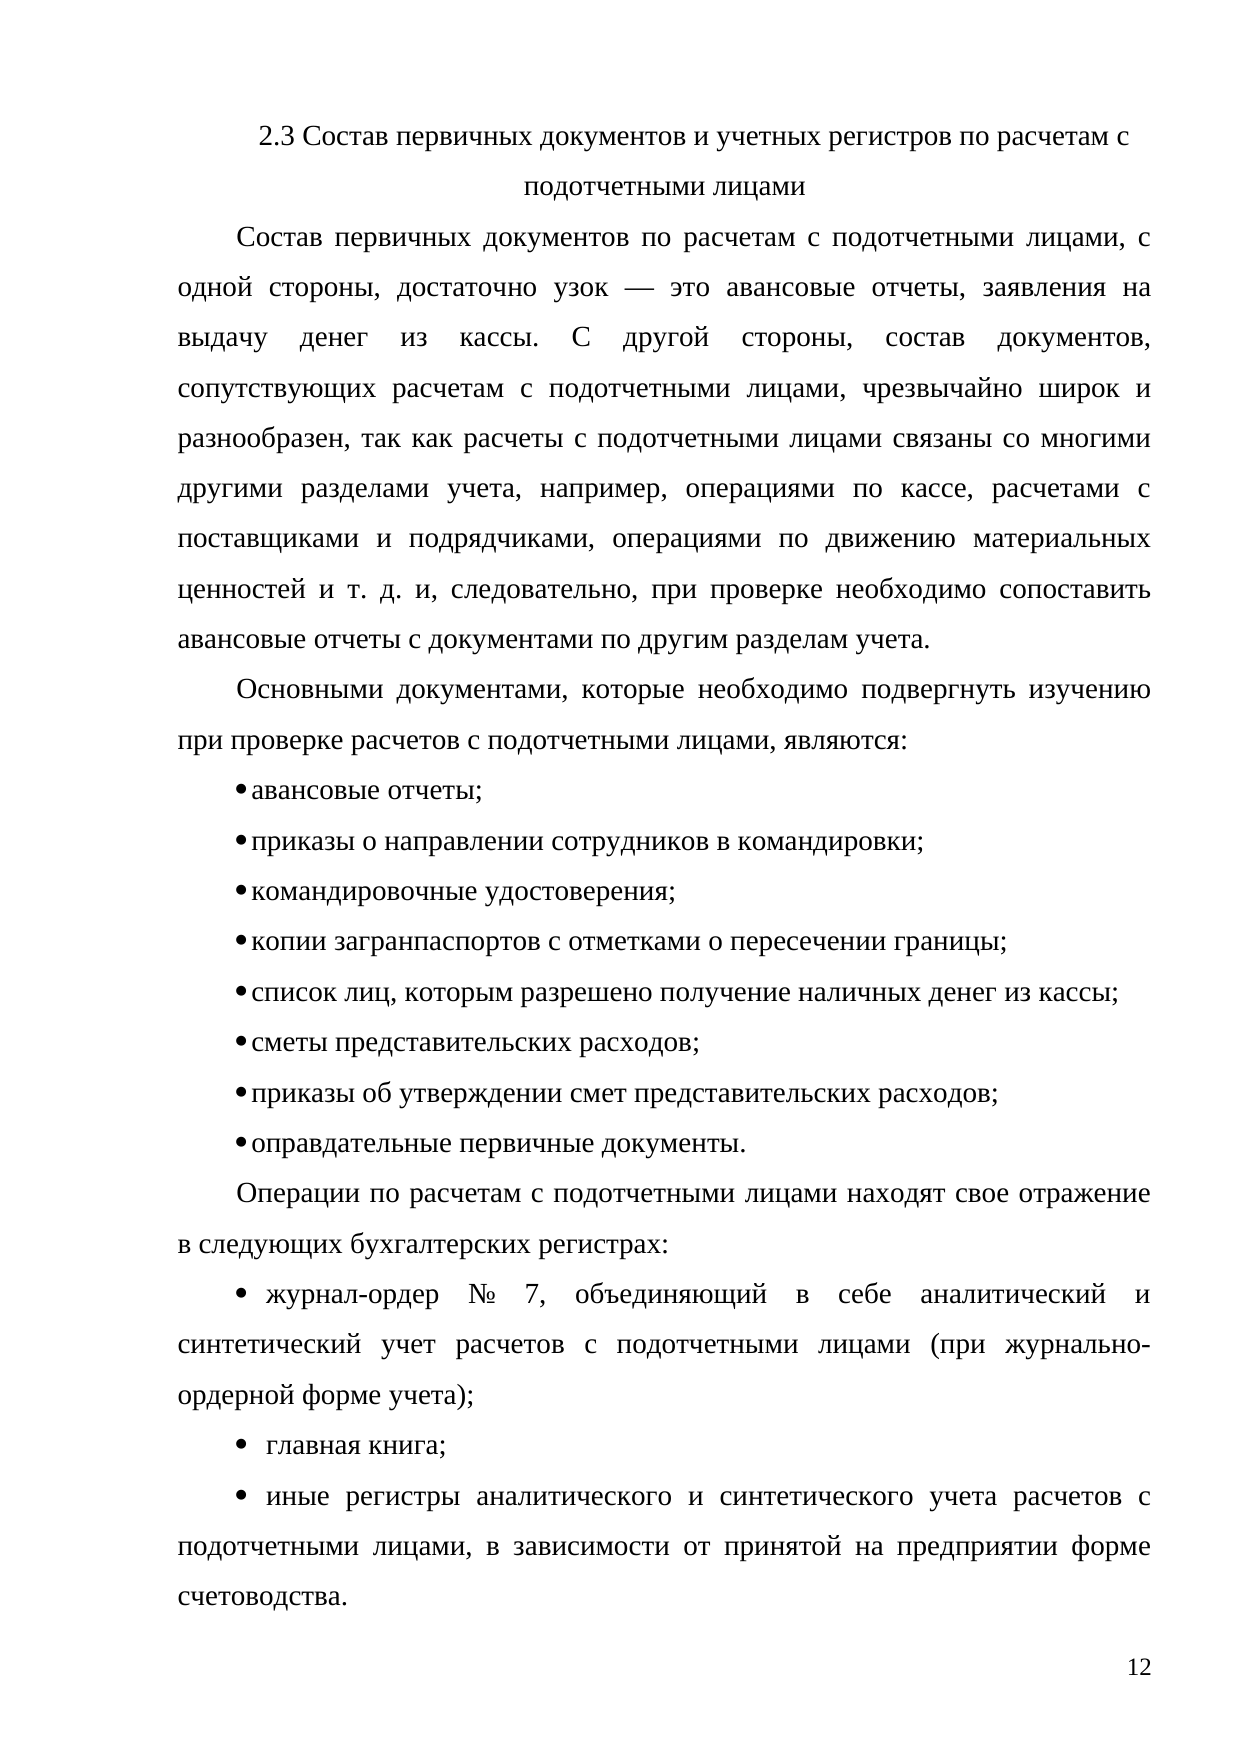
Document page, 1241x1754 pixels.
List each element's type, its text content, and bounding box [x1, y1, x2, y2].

list иные регистры аналитического и синтетического учета расчетов с подотчетными лицами, в зависимости от принятой на предприятии форме счетоводства. [177, 1478, 1152, 1612]
text Состав первичных документов по расчетам с подотчетными лицами, с одной стороны, достаточно узок — это авансовые отчеты, заявления на выдачу денег из кассы. С другой стороны, состав документов, сопутствующих расчетам с подотчетными лицами, чрезвычайно широк и разнообразен, так как расчеты с подотчетными лицами связаны со многими другими разделами учета, например, операциями по кассе, расчетами с поставщиками и подрядчиками, операциями по движению материальных ценностей и т. д. и, следовательно, при проверке необходимо сопоставить авансовые отчеты с документами по другим разделам учета. [177, 219, 1152, 655]
list приказы об утверждении смет представительских расходов; [236, 1075, 1152, 1108]
list журнал-ордер № 7, объединяющий в себе аналитический и синтетический учет расчетов с подотчетными лицами (при журнально-ордерной форме учета); [177, 1276, 1152, 1410]
list сметы представительских расходов; [236, 1024, 1152, 1058]
list список лиц, которым разрешено получение наличных денег из кассы; [236, 974, 1152, 1007]
list приказы о направлении сотрудников в командировки; [236, 823, 1152, 856]
list копии загранпаспортов с отметками о пересечении границы; [236, 923, 1152, 957]
text 2.3 Состав первичных документов и учетных регистров по расчетам с подотчетными лицами [177, 118, 1152, 202]
list главная книга; [177, 1427, 1152, 1461]
list авансовые отчеты; [236, 772, 1152, 806]
list оправдательные первичные документы. [236, 1125, 1152, 1159]
list командировочные удостоверения; [236, 873, 1152, 907]
text Операции по расчетам с подотчетными лицами находят свое отражение в следующих бухгалтерских регистрах: [177, 1176, 1152, 1259]
text Основными документами, которые необходимо подвергнуть изучению при проверке расчетов с подотчетными лицами, являются: [177, 672, 1152, 755]
